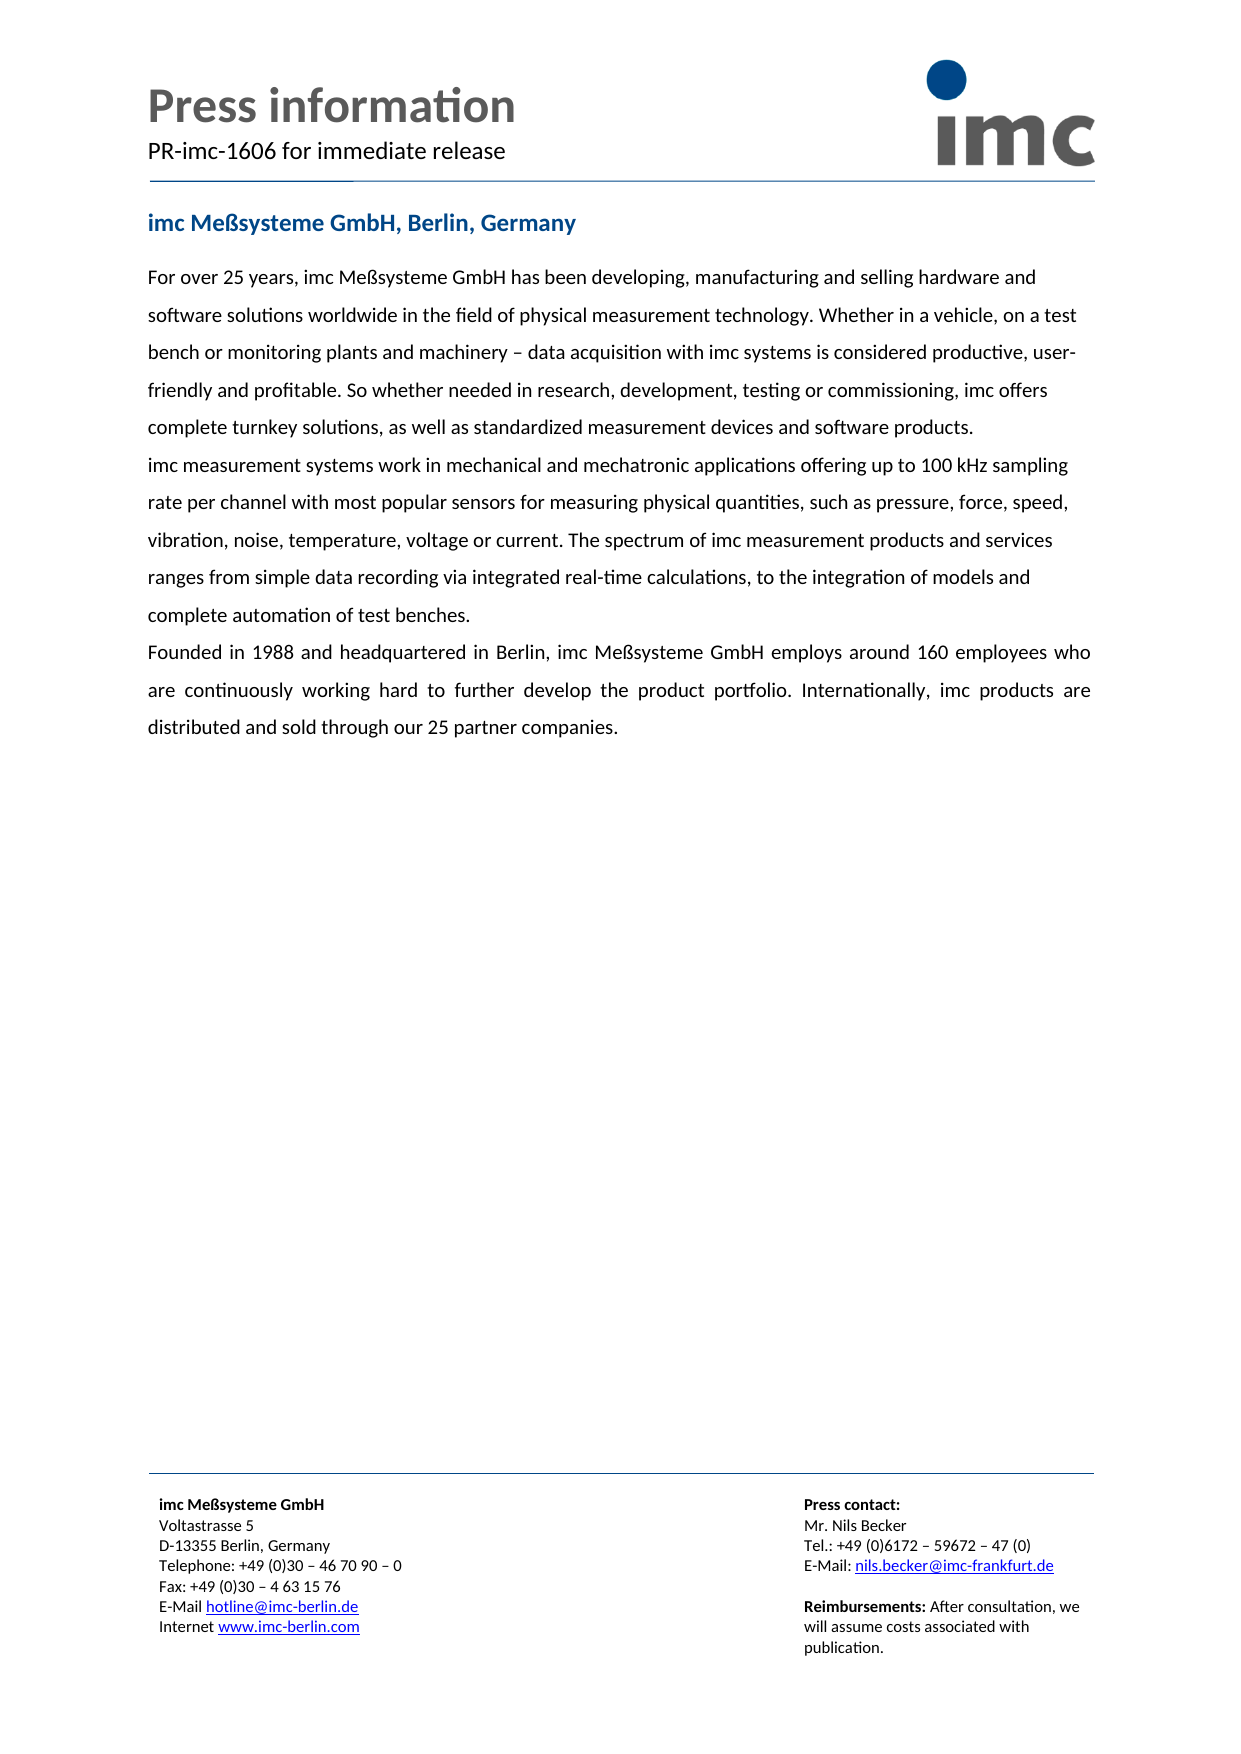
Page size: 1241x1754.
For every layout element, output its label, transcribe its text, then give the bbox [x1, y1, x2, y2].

text Founded in 1988 and headquartered in Berlin, imc Meßsysteme GmbH employs around 160 employees who are continuously working hard to further develop the product portfolio. Internationally, imc products are distributed and sold through our 25 partner companies. [148, 627, 1092, 740]
picture [925, 58, 1095, 167]
text For over 25 years, imc Meßsysteme GmbH has been developing, manufacturing and selling hardware and software solutions worldwide in the field of physical measurement technology. Whether in a vehicle, on a test bench or monitoring plants and machinery – data acquisition with imc systems is considered productive, user-friendly and profitable. So whether needed in research, development, testing or commissioning, imc offers complete turnkey solutions, as well as standardized measurement devices and software products. [148, 252, 1107, 440]
text imc measurement systems work in mechanical and mechatronic applications offering up to 100 kHz sampling rate per channel with most popular sensors for measuring physical quantities, such as pressure, force, speed, vibration, noise, temperature, voltage or current. The spectrum of imc measurement products and services ranges from simple data recording via integrated real-time calculations, to the integration of models and complete automation of test benches. [148, 440, 1107, 627]
text imc Meßsysteme GmbH, Berlin, Germany [148, 207, 1092, 237]
